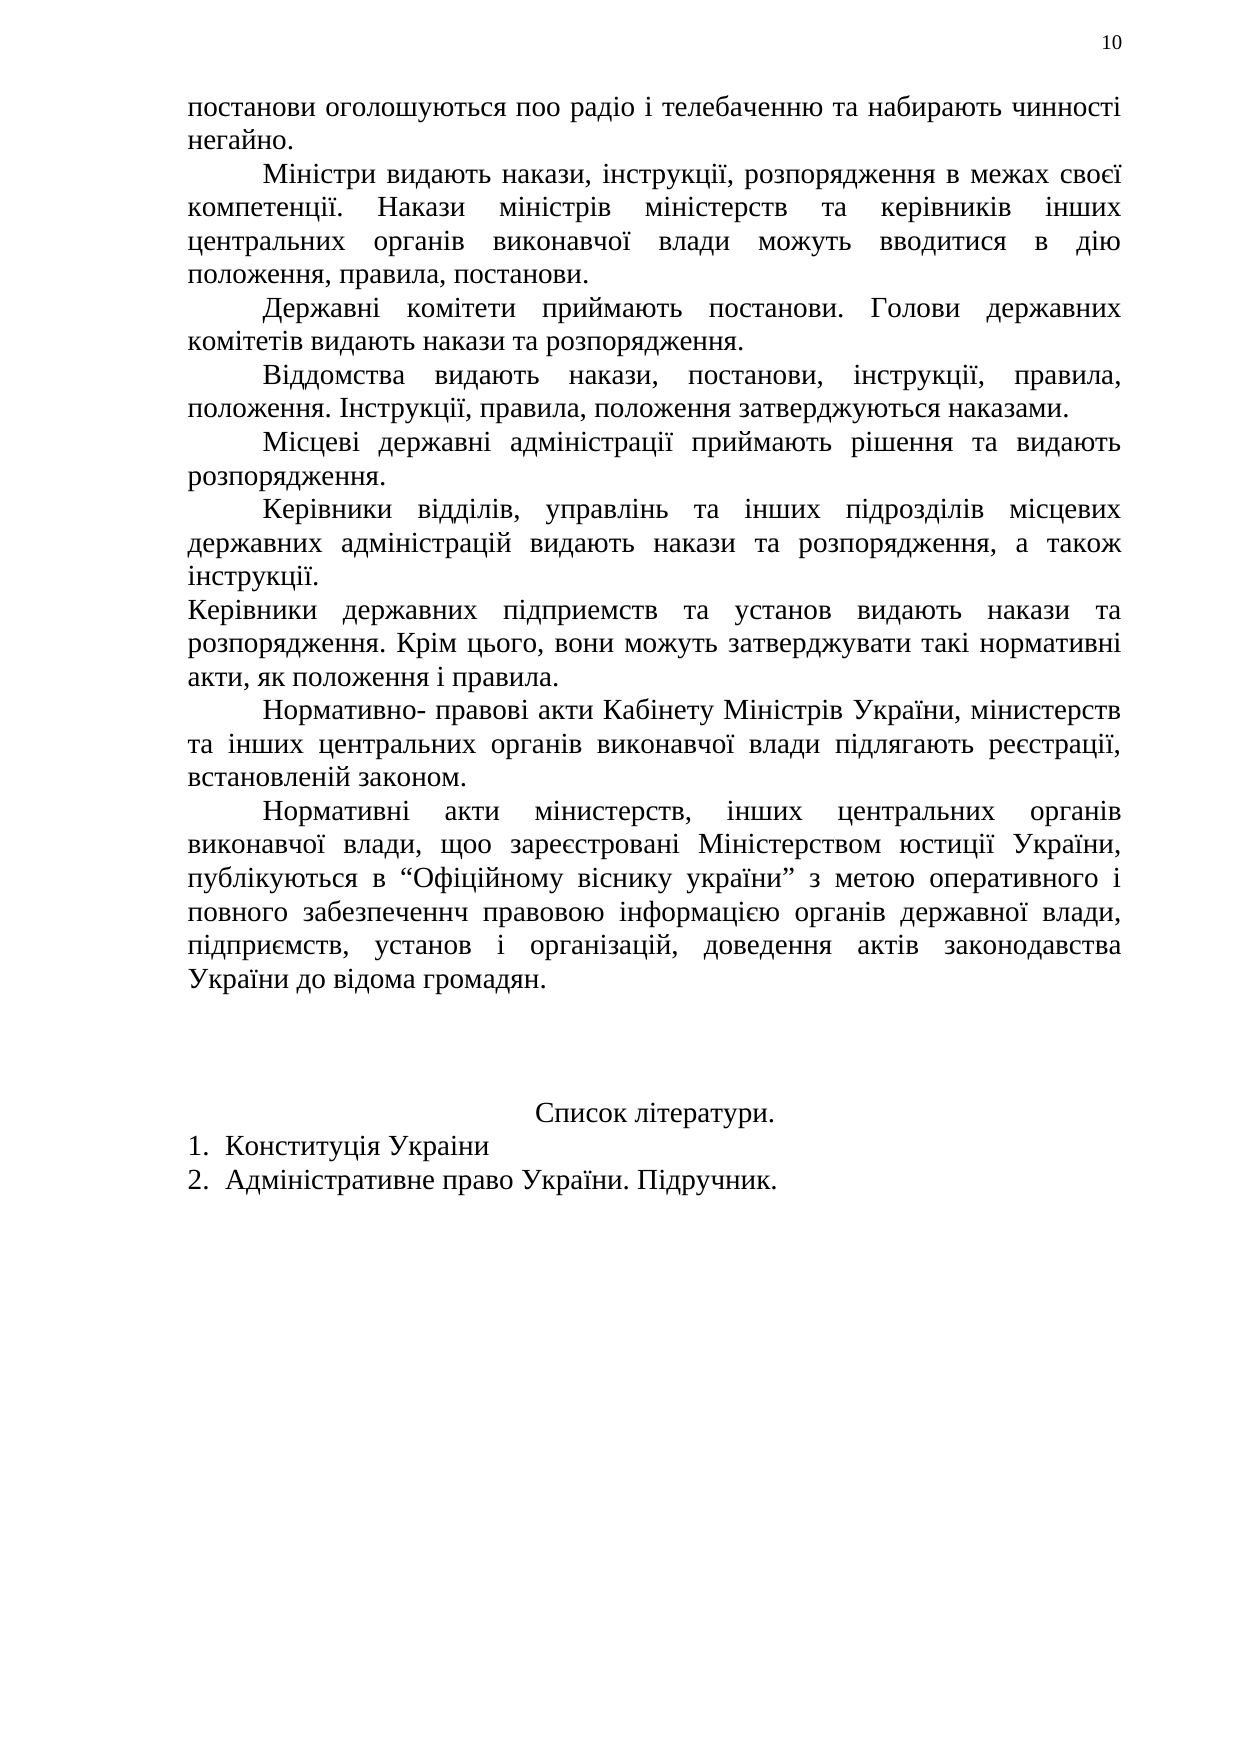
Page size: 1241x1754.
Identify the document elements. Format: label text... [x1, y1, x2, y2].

text Нормативно- правові акти Кабінету Міністрів України, мінистерств та інших центральних органів виконавчої влади підлягають реєстрації, встановленій законом. [187, 692, 1122, 793]
text Керівники державних підприемств та установ видають накази та розпорядження. Крім цього, вони можуть затверджувати такі нормативні акти, як положення і правила. [187, 592, 1122, 692]
text Місцеві державні адміністрації приймають рішення та видають розпорядження. [187, 424, 1122, 491]
text Міністри видають накази, інструкції, розпорядження в межах своєї компетенції. Накази міністрів міністерств та керівників інших центральних органів виконавчої влади можуть вводитися в дію положення, правила, постанови. [187, 156, 1122, 290]
text Віддомства видають накази, постанови, інструкції, правила, положення. Інструкції, правила, положення затверджуються наказами. [187, 357, 1122, 424]
text Державні комітети приймають постанови. Голови державних комітетів видають накази та розпорядження. [187, 290, 1122, 357]
list Конституція Украіни [187, 1128, 1122, 1162]
text Список літератури. [187, 1095, 1122, 1128]
text Нормативні акти мінистерств, інших центральних органів виконавчої влади, щоо зареєстровані Міністерством юстиції України, публікуються в “Офіційному віснику україни” з метою оперативного і повного забезпеченнч правовою інформацією органів державної влади, підприємств, установ і організацій, доведення актів законодавства України до відома громадян. [187, 793, 1122, 994]
list Адміністративне право України. Підручник. [187, 1162, 1122, 1196]
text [187, 89, 1122, 156]
text Керівники відділів, управлінь та інших підрозділів місцевих державних адміністрацій видають накази та розпорядження, а також інструкції. [187, 491, 1122, 592]
